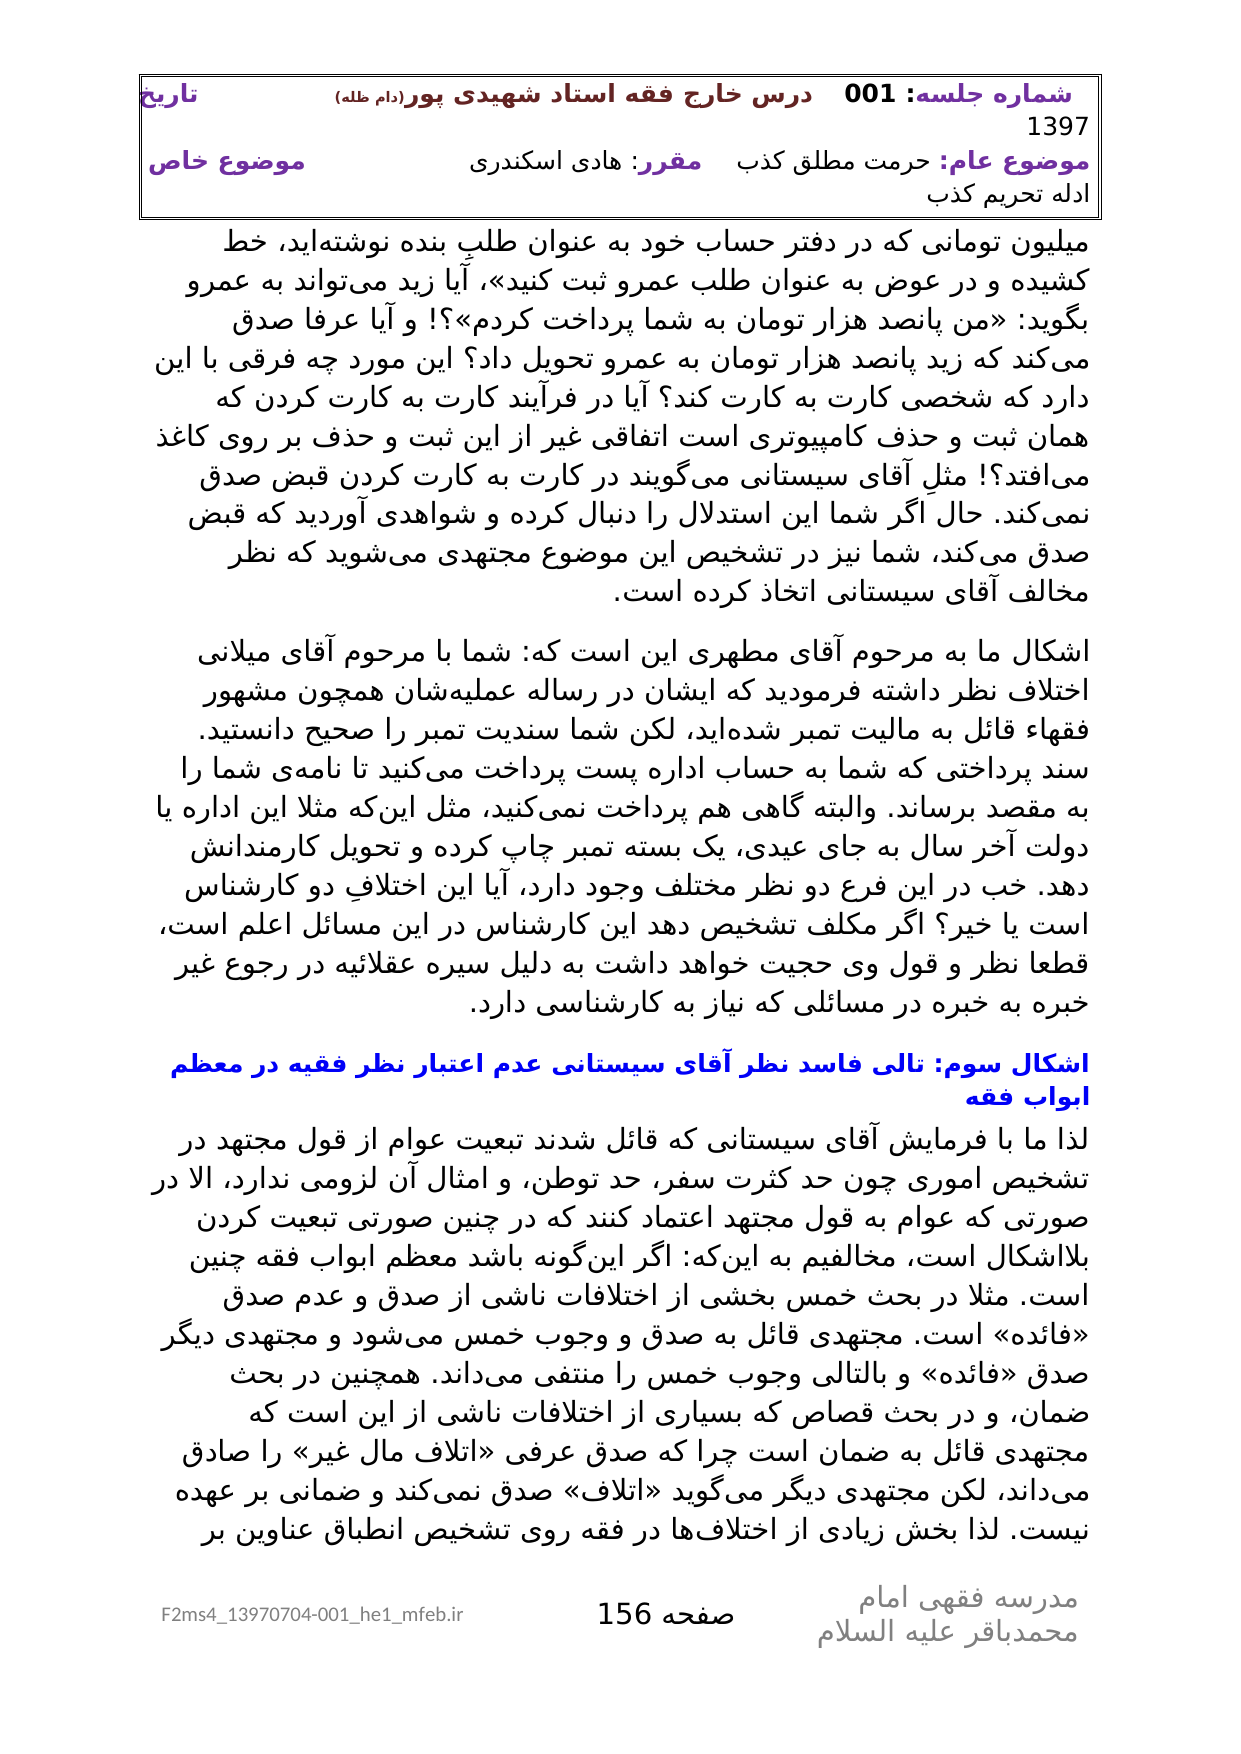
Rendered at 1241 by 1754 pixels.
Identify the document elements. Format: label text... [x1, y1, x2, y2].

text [150, 1122, 1090, 1546]
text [150, 224, 1090, 609]
text اشکال‌ ما به مرحوم آقای مطهری این است که: شما با مرحوم آقای میلانی اختلاف نظر داشته فرمودید که ایشان در رساله‌ عملیه‌شان همچون مشهور فقهاء قائل به مالیت تمبر شده‌اید، لکن شما سندیت تمبر را صحیح دانستید. ‌سند پرداختی که شما به حساب اداره پست پرداخت می‌‌کنید تا نامه‌ی شما را به مقصد برساند. والبته گاهی هم پرداخت نمی‌کنید، مثل این‌که مثلا این اداره یا دولت آخر سال به جای عیدی، یک بسته تمبر چاپ کرده و تحویل کارمندانش دهد. خب در این فرع دو نظر مختلف وجود دارد، آیا این اختلافِ دو کارشناس است یا خیر؟ اگر مکلف تشخیص دهد این کارشناس در این مسائل اعلم است، قطعا نظر و قول وی حجیت خواهد داشت به دلیل سیره عقلائیه در رجوع غیر خبره به خبره در مسائلی که نیاز به کارشناسی دارد. [150, 634, 1090, 1019]
subtitle اشکال سوم: تالی فاسد نظر آقای سیستانی عدم اعتبار نظر فقیه در معظم ابواب فقه [150, 1049, 1090, 1112]
